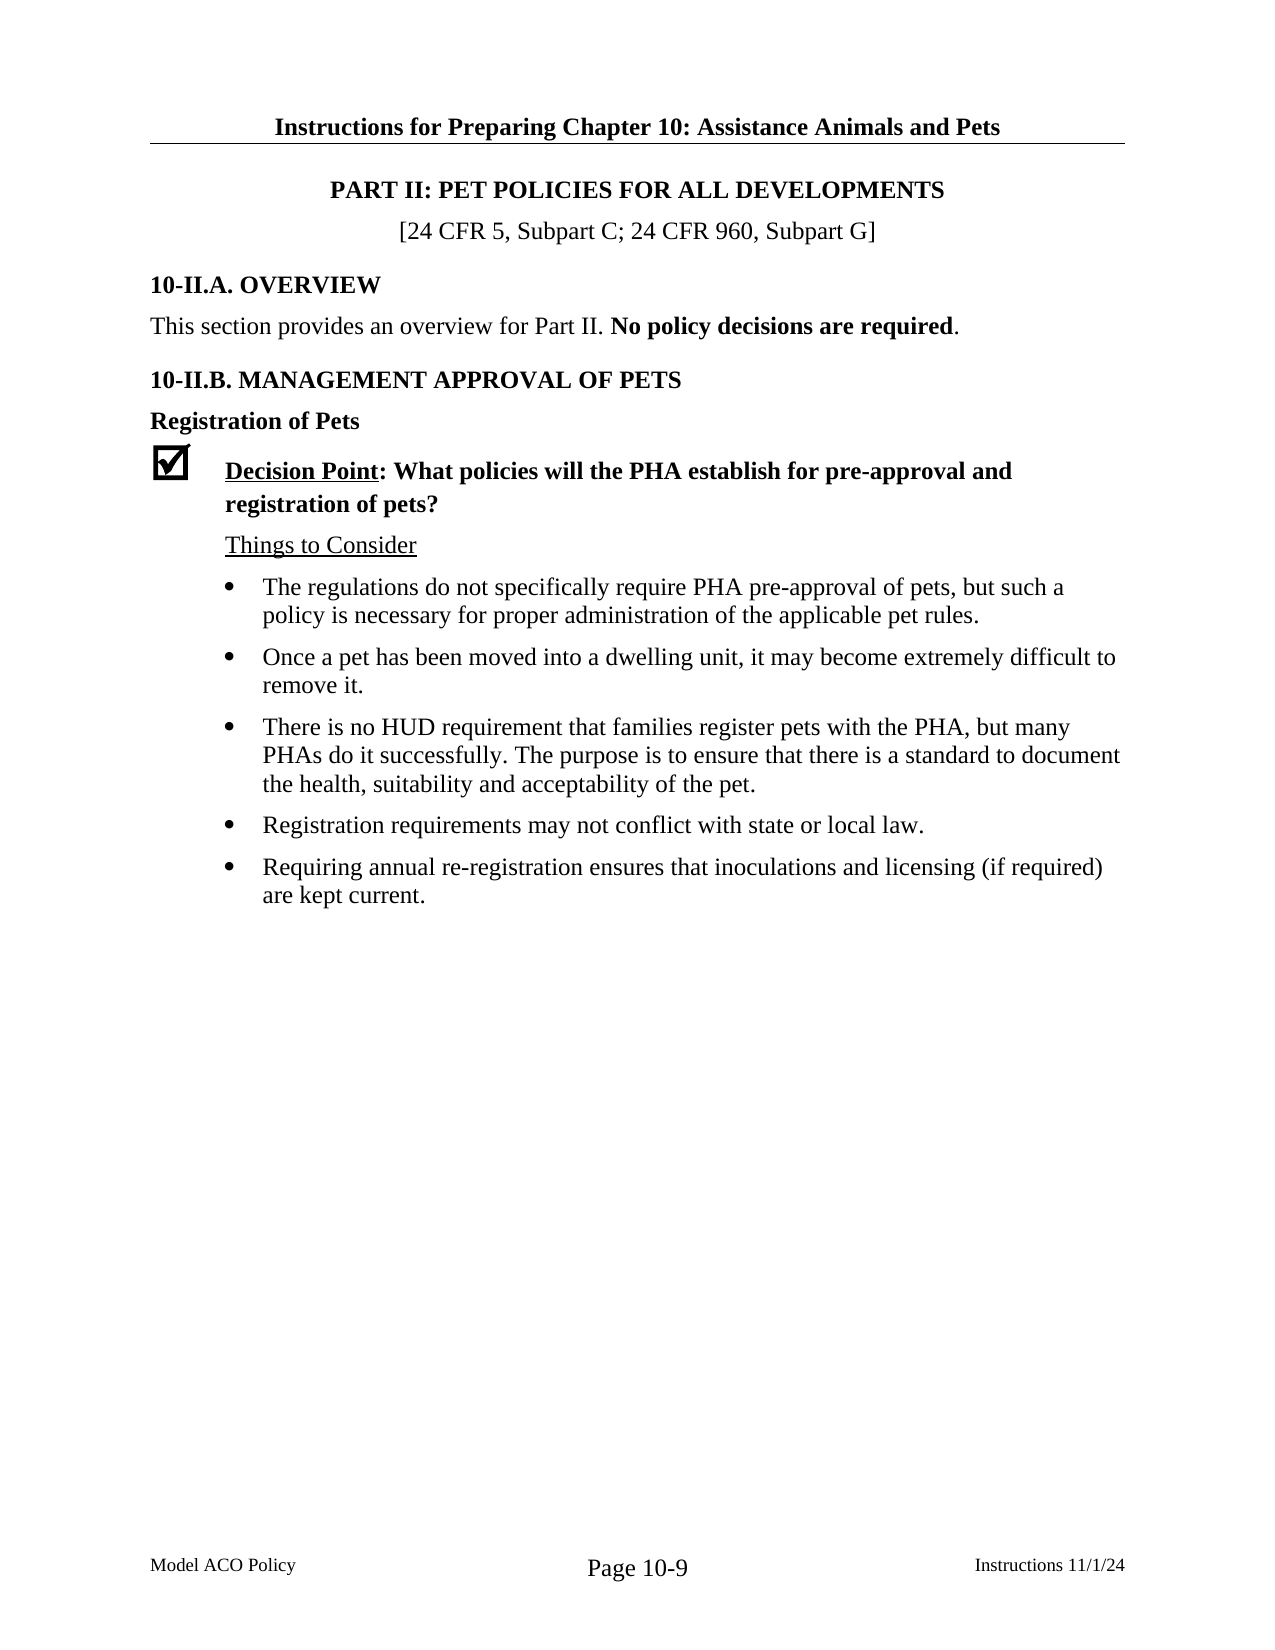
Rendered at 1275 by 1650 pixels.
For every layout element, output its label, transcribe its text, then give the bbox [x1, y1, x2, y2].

list Once a pet has been moved into a dwelling unit, it may become extremely difficult to remove it. [225, 642, 1125, 699]
list Requiring annual re-registration ensures that inoculations and licensing (if required) are kept current. [225, 852, 1125, 909]
text [24 CFR 5, Subpart C; 24 CFR 960, Subpart G] [150, 216, 1125, 245]
text Things to Consider [225, 530, 1125, 559]
list Registration requirements may not conflict with state or local law. [225, 810, 1125, 839]
text Decision Point: What policies will the PHA establish for pre-approval and registration of pets? [150, 447, 1125, 518]
text Registration of Pets [150, 406, 1125, 435]
text This section provides an overview for Part II. No policy decisions are required. [150, 311, 1125, 340]
list The regulations do not specifically require PHA pre-approval of pets, but such a policy is necessary for proper administration of the applicable pet rules. [225, 572, 1125, 629]
text PART II: PET POLICIES FOR ALL DEVELOPMENTS [150, 175, 1125, 204]
text 10-II.B. MANAGEMENT APPROVAL OF PETS [150, 365, 1125, 394]
text 10-II.A. OVERVIEW [150, 270, 1125, 299]
list There is no HUD requirement that families register pets with the PHA, but many PHAs do it successfully. The purpose is to ensure that there is a standard to document the health, suitability and acceptability of the pet. [225, 712, 1125, 798]
